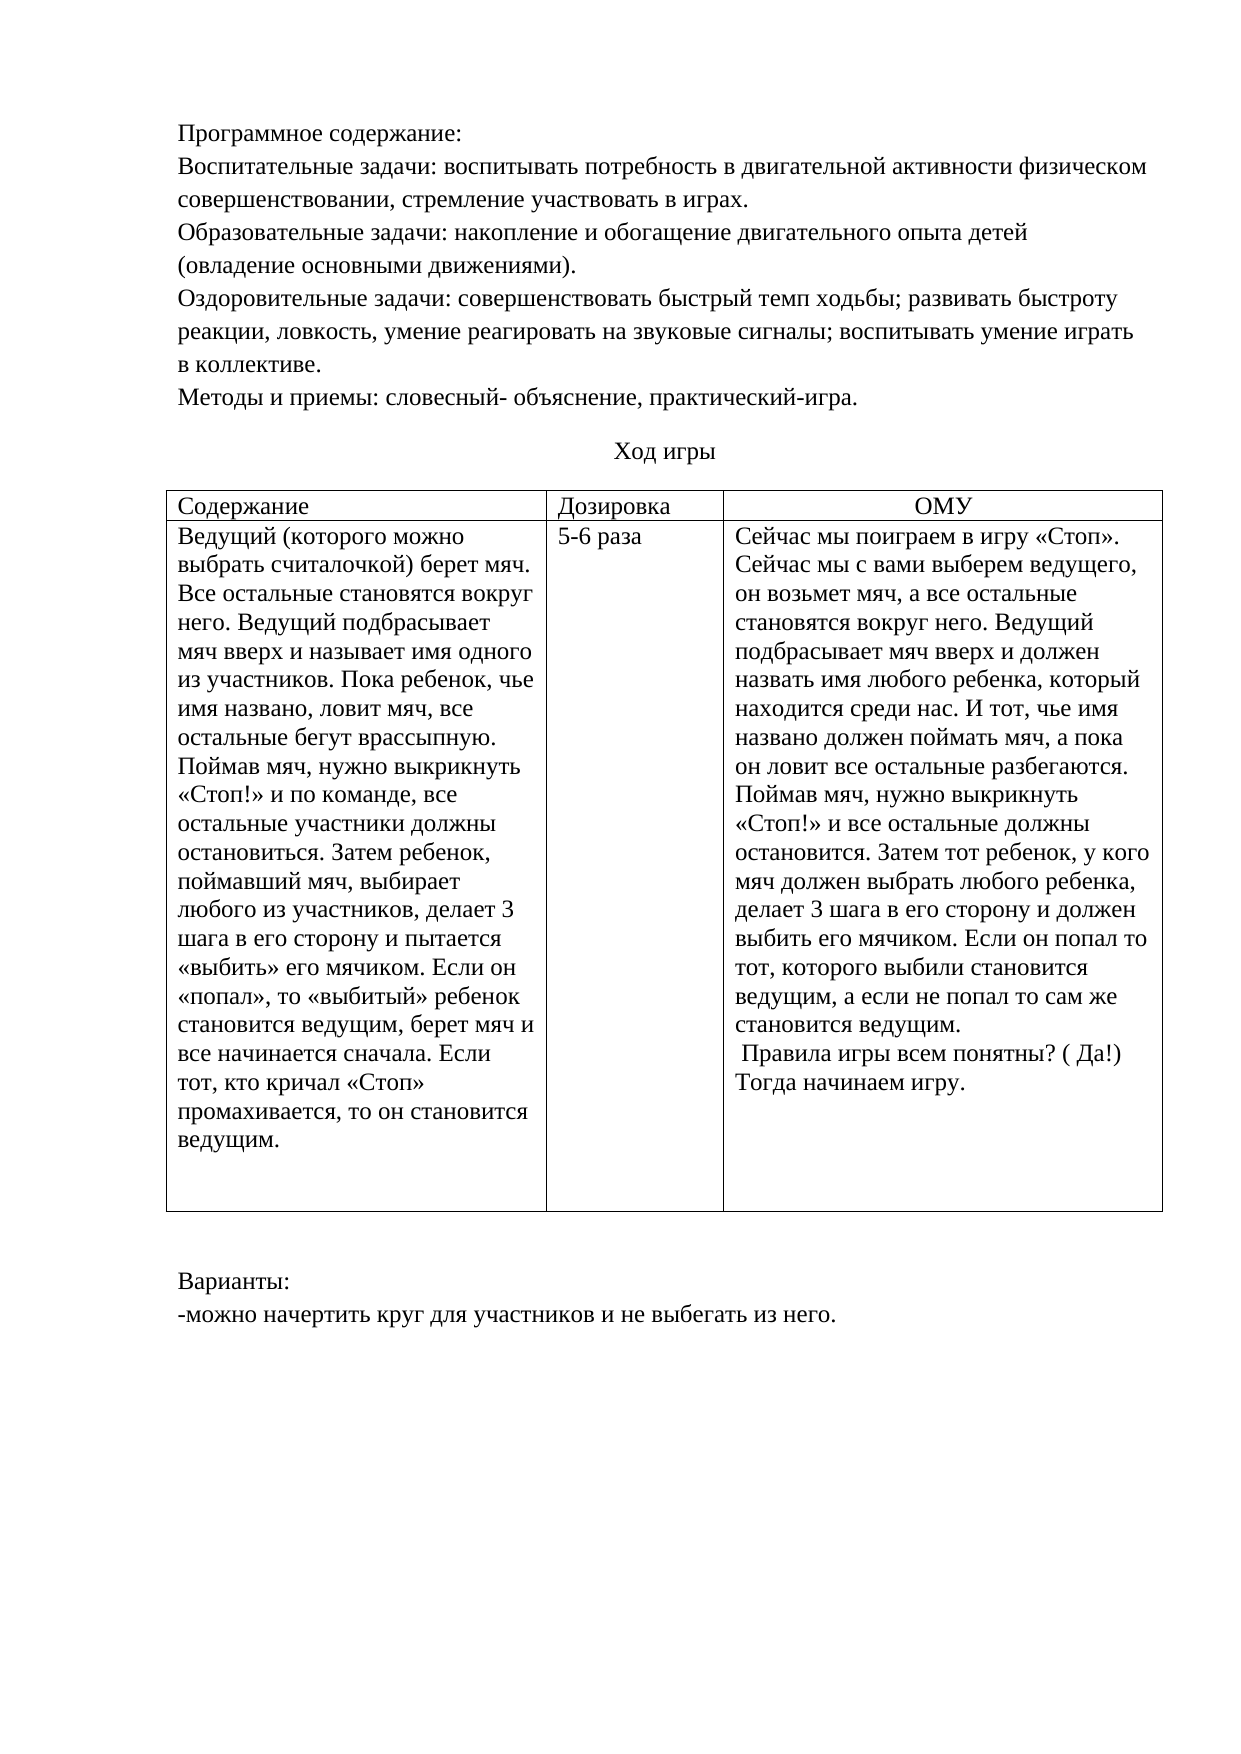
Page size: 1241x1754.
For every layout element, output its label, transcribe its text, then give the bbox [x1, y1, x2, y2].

table_cell Сейчас мы поиграем в игру «Стоп». Сейчас мы с вами выберем ведущего, он возьмет мяч, а все остальные становятся вокруг него. Ведущий подбрасывает мяч вверх и должен назвать имя любого ребенка, который находится среди нас. И тот, чье имя названо должен поймать мяч, а пока он ловит все остальные разбегаются. Поймав мяч, нужно выкрикнуть «Стоп!» и все остальные должны остановится. Затем тот ребенок, у кого мяч должен выбрать любого ребенка, делает 3 шага в его сторону и должен выбить его мячиком. Если он попал то тот, которого выбили становится ведущим, а если не попал то сам же становится ведущим. Правила игры всем понятны? ( Да!) Тогда начинаем игру. [724, 521, 1162, 1211]
text Варианты: -можно начертить круг для участников и не выбегать из него. [177, 1266, 1152, 1328]
table_cell 5-6 раза [547, 521, 723, 1211]
table_header ОМУ [724, 491, 1162, 520]
text Программное содержание: Воспитательные задачи: воспитывать потребность в двигательной активности физическом совершенствовании, стремление участвовать в играх. Образовательные задачи: накопление и обогащение двигательного опыта детей (овладение основными движениями). Оздоровительные задачи: совершенствовать быстрый темп ходьбы; развивать быстроту реакции, ловкость, умение реагировать на звуковые сигналы; воспитывать умение играть в коллективе. Методы и приемы: словесный- объяснение, практический-игра. [177, 118, 1152, 411]
table_header Содержание [167, 491, 546, 520]
table_cell Ведущий (которого можно выбрать считалочкой) берет мяч. Все остальные становятся вокруг него. Ведущий подбрасывает мяч вверх и называет имя одного из участников. Пока ребенок, чье имя названо, ловит мяч, все остальные бегут врассыпную. Поймав мяч, нужно выкрикнуть «Стоп!» и по команде, все остальные участники должны остановиться. Затем ребенок, поймавший мяч, выбирает любого из участников, делает 3 шага в его сторону и пытается «выбить» его мячиком. Если он «попал», то «выбитый» ребенок становится ведущим, берет мяч и все начинается сначала. Если тот, кто кричал «Стоп» промахивается, то он становится ведущим. [167, 521, 546, 1211]
table_header Дозировка [547, 491, 723, 520]
text Ход игры [177, 436, 1152, 465]
